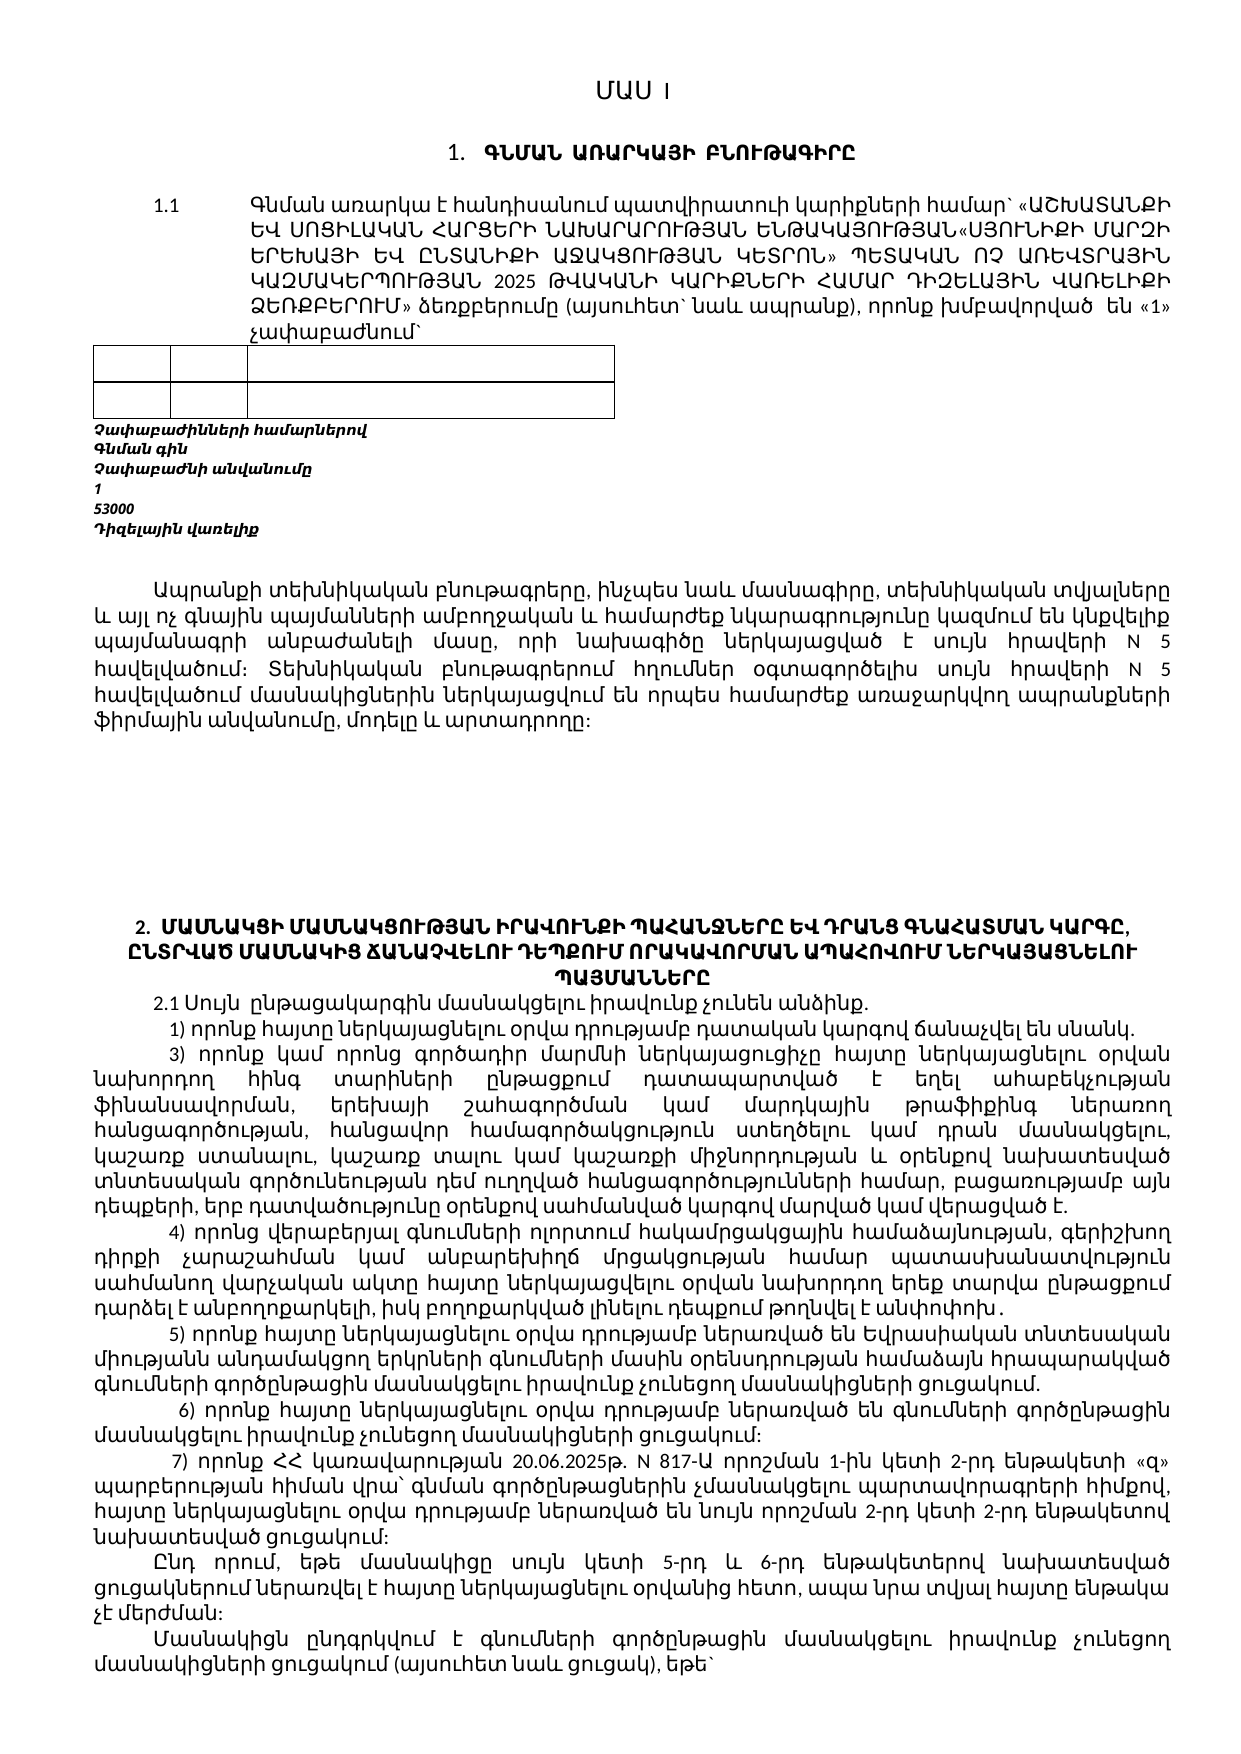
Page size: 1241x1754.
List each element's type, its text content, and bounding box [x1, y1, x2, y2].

text 1) որոնք հայտը ներկայացնելու օրվա դրությամբ դատական կարգով ճանաչվել են սնանկ. [94, 1016, 1171, 1041]
text 2.1 Սույն ընթացակարգին մասնակցելու իրավունք չունեն անձինք. [94, 990, 1171, 1016]
subtitle Գնման առարկա է հանդիսանում պատվիրատուի կարիքների համար` «ԱՇԽԱՏԱՆՔԻ ԵՎ ՍՈՑԻԼԱԿԱՆ ՀԱՐՑԵՐԻ ՆԱԽԱՐԱՐՈՒԹՅԱՆ ԵՆԹԱԿԱՅՈՒԹՅԱՆ«ՍՅՈՒՆԻՔԻ ՄԱՐԶԻ ԵՐԵԽԱՅԻ ԵՎ ԸՆՏԱՆԻՔԻ ԱՋԱԿՑՈՒԹՅԱՆ ԿԵՏՐՈՆ» ՊԵՏԱԿԱՆ ՈՉ ԱՌԵՎՏՐԱՅԻՆ ԿԱԶՄԱԿԵՐՊՈՒԹՅԱՆ 2025 ԹՎԱԿԱՆԻ ԿԱՐԻՔՆԵՐԻ ՀԱՄԱՐ ԴԻԶԵԼԱՅԻՆ ՎԱՌԵԼԻՔԻ ՁԵՌՔԲԵՐՈՒՄ» ձեռքբերումը (այսուհետ` նաև ապրանք), որոնք խմբավորված են «1» չափաբաժնում` [153, 192, 1171, 344]
text 5) որոնք հայտը ներկայացնելու օրվա դրությամբ ներառված են Եվրասիական տնտեսական միությանն անդամակցող երկրների գնումների մասին օրենսդրության համաձայն հրապարակված գնումների գործընթացին մասնակցելու իրավունք չունեցող մասնակիցների ցուցակում. [94, 1321, 1171, 1397]
list ԳՆՄԱՆ ԱՌԱՐԿԱՅԻ ԲՆՈՒԹԱԳԻՐԸ [131, 136, 1171, 167]
text Ապրանքի տեխնիկական բնութագրերը, ինչպես նաև մասնագիրը, տեխնիկական տվյալները և այլ ոչ գնային պայմանների ամբողջական և համարժեք նկարագրությունը կազմում են կնքվելիք պայմանագրի անբաժանելի մասը, որի նախագիծը ներկայացված է սույն հրավերի N 5 հավելվածում։ Տեխնիկական բնութագրերում հղումներ օգտագործելիս սույն հրավերի N 5 հավելվածում մասնակիցներին ներկայացվում են որպես համարժեք առաջարկվող ապրանքների ֆիրմային անվանումը, մոդելը և արտադրողը: [94, 578, 1171, 733]
text Մասնակիցն ընդգրկվում է գնումների գործընթացին մասնակցելու իրավունք չունեցող մասնակիցների ցուցակում (այսուհետ նաև ցուցակ), եթե` [94, 1626, 1171, 1677]
text 3) որոնք կամ որոնց գործադիր մարմնի ներկայացուցիչը հայտը ներկայացնելու օրվան նախորդող հինգ տարիների ընթացքում դատապարտված է եղել ահաբեկչության ֆինանսավորման, երեխայի շահագործման կամ մարդկային թրաֆիքինգ ներառող հանցագործության, հանցավոր համագործակցություն ստեղծելու կամ դրան մասնակցելու, կաշառք ստանալու, կաշառք տալու կամ կաշառքի միջնորդության և օրենքով նախատեսված տնտեսական գործունեության դեմ ուղղված հանցագործությունների համար, բացառությամբ այն դեպքերի, երբ դատվածությունը օրենքով սահմանված կարգով մարված կամ վերացված է. [94, 1041, 1171, 1219]
text 4) որոնց վերաբերյալ գնումների ոլորտում հակամրցակցային համաձայնության, գերիշխող դիրքի չարաշահման կամ անբարեխիղճ մրցակցության համար պատասխանատվություն սահմանող վարչական ակտը հայտը ներկայացվելու օրվան նախորդող երեք տարվա ընթացքում դարձել է անբողոքարկելի, իսկ բողոքարկված լինելու դեպքում թողնվել է անփոփոխ․ [94, 1219, 1171, 1321]
text 2. ՄԱՍՆԱԿՑԻ ՄԱՍՆԱԿՑՈՒԹՅԱՆ ԻՐԱՎՈՒՆՔԻ ՊԱՀԱՆՋՆԵՐԸ ԵՎ ԴՐԱՆՑ ԳՆԱՀԱՏՄԱՆ ԿԱՐԳԸ, ԸՆՏՐՎԱԾ ՄԱՍՆԱԿԻՑ ՃԱՆԱՉՎԵԼՈՒ ԴԵՊՔՈՒՄ ՈՐԱԿԱՎՈՐՄԱՆ ԱՊԱՀՈՎՈՒՄ ՆԵՐԿԱՅԱՑՆԵԼՈՒ ՊԱՅՄԱՆՆԵՐԸ [94, 914, 1171, 990]
text ՄԱՍ I [94, 75, 1171, 106]
text Ընդ որում, եթե մասնակիցը սույն կետի 5-րդ և 6-րդ ենթակետերով նախատեսված ցուցակներում ներառվել է հայտը ներկայացնելու օրվանից հետո, ապա նրա տվյալ հայտը ենթակա չէ մերժման: [94, 1549, 1171, 1626]
text 7) որոնք ՀՀ կառավարության 20.06.2025թ. N 817-Ա որոշման 1-ին կետի 2-րդ ենթակետի «զ» պարբերության հիման վրա՝ գնման գործընթացներին չմասնակցելու պարտավորագրերի հիմքով, հայտը ներկայացնելու օրվա դրությամբ ներառված են նույն որոշման 2-րդ կետի 2-րդ ենթակետով նախատեսված ցուցակում: [94, 1448, 1171, 1549]
text 6) որոնք հայտը ներկայացնելու օրվա դրությամբ ներառված են գնումների գործընթացին մասնակցելու իրավունք չունեցող մասնակիցների ցուցակում: [94, 1397, 1171, 1448]
